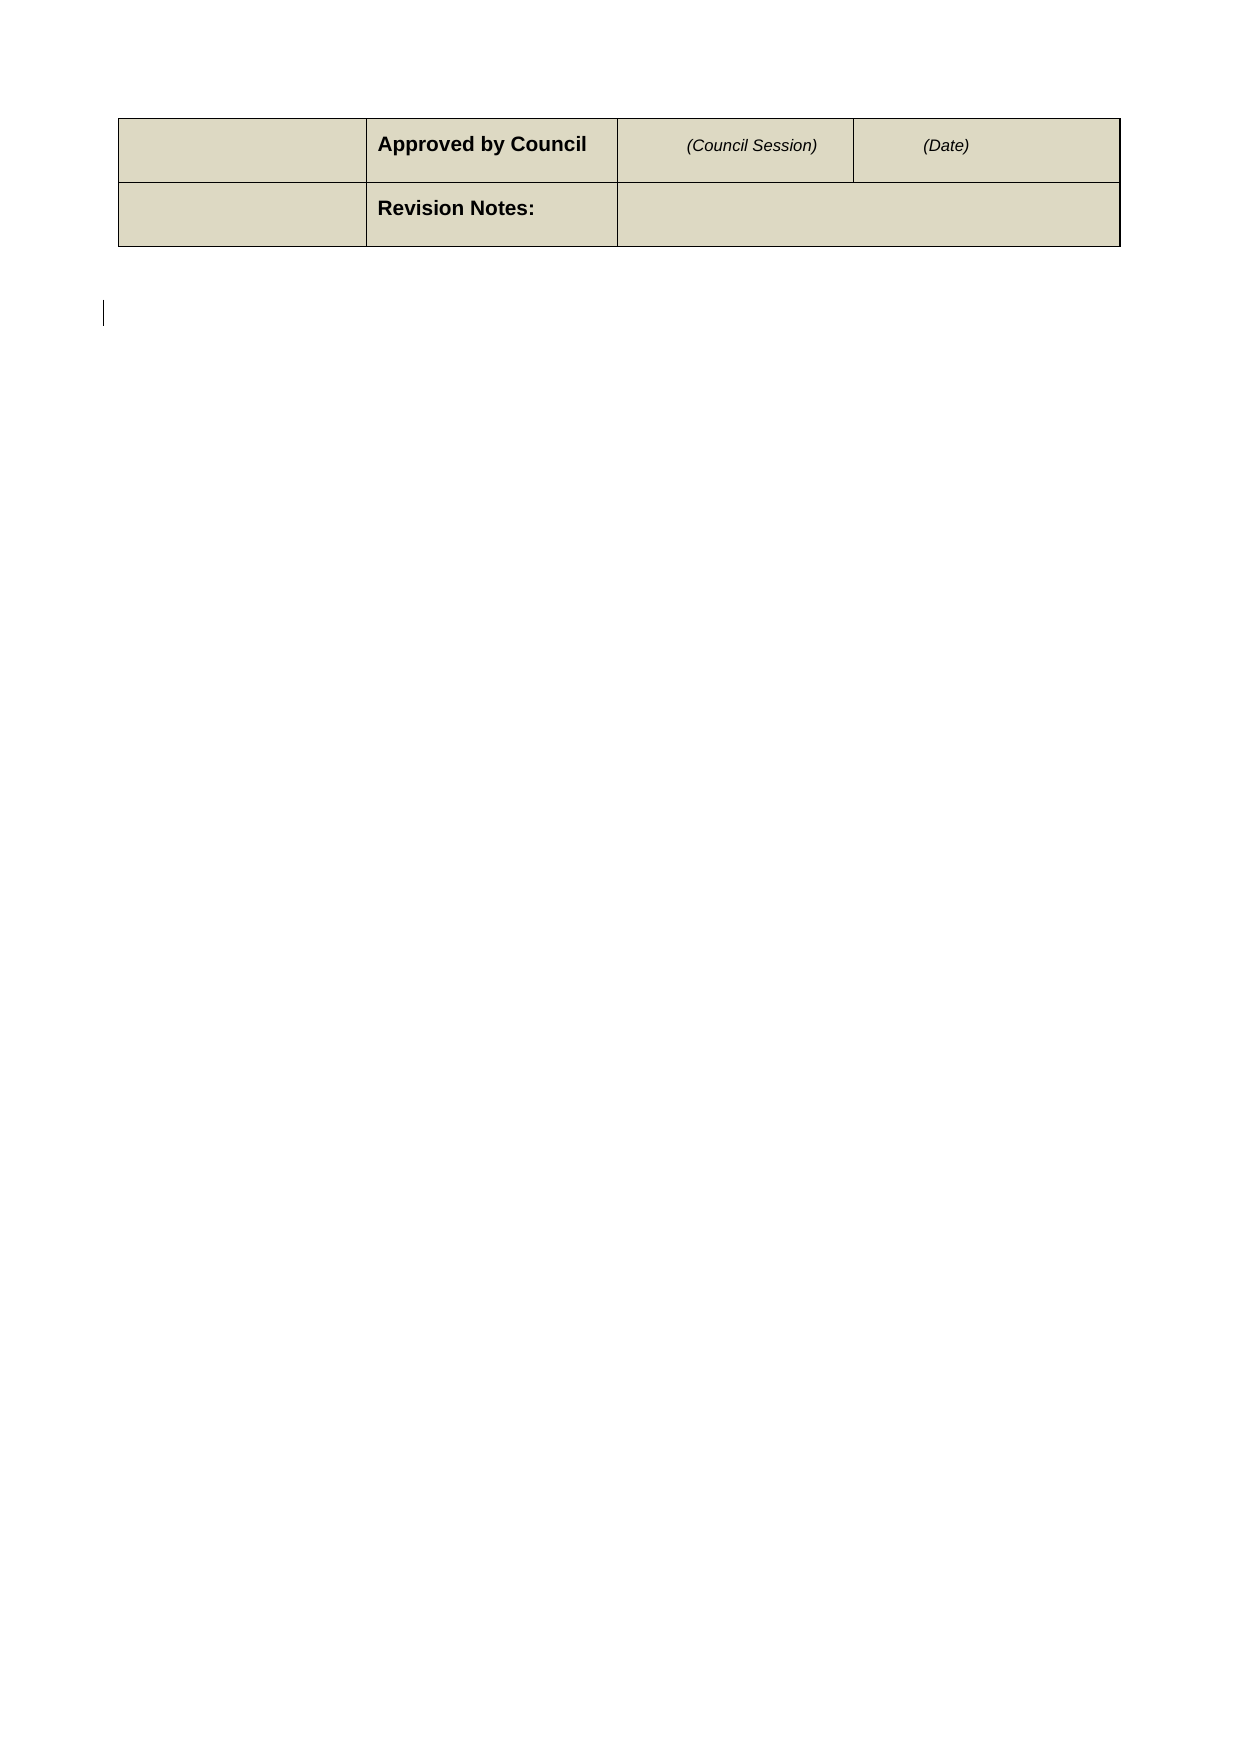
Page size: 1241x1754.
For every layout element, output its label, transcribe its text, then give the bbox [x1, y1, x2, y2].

table_cell [119, 183, 366, 246]
table_cell (Date) [854, 119, 1119, 182]
table_cell [618, 183, 1119, 246]
table_cell Revision Notes: [367, 183, 617, 246]
table_cell Approved by Council [367, 119, 617, 182]
table_cell (Council Session) [618, 119, 853, 182]
table_cell [119, 119, 366, 182]
